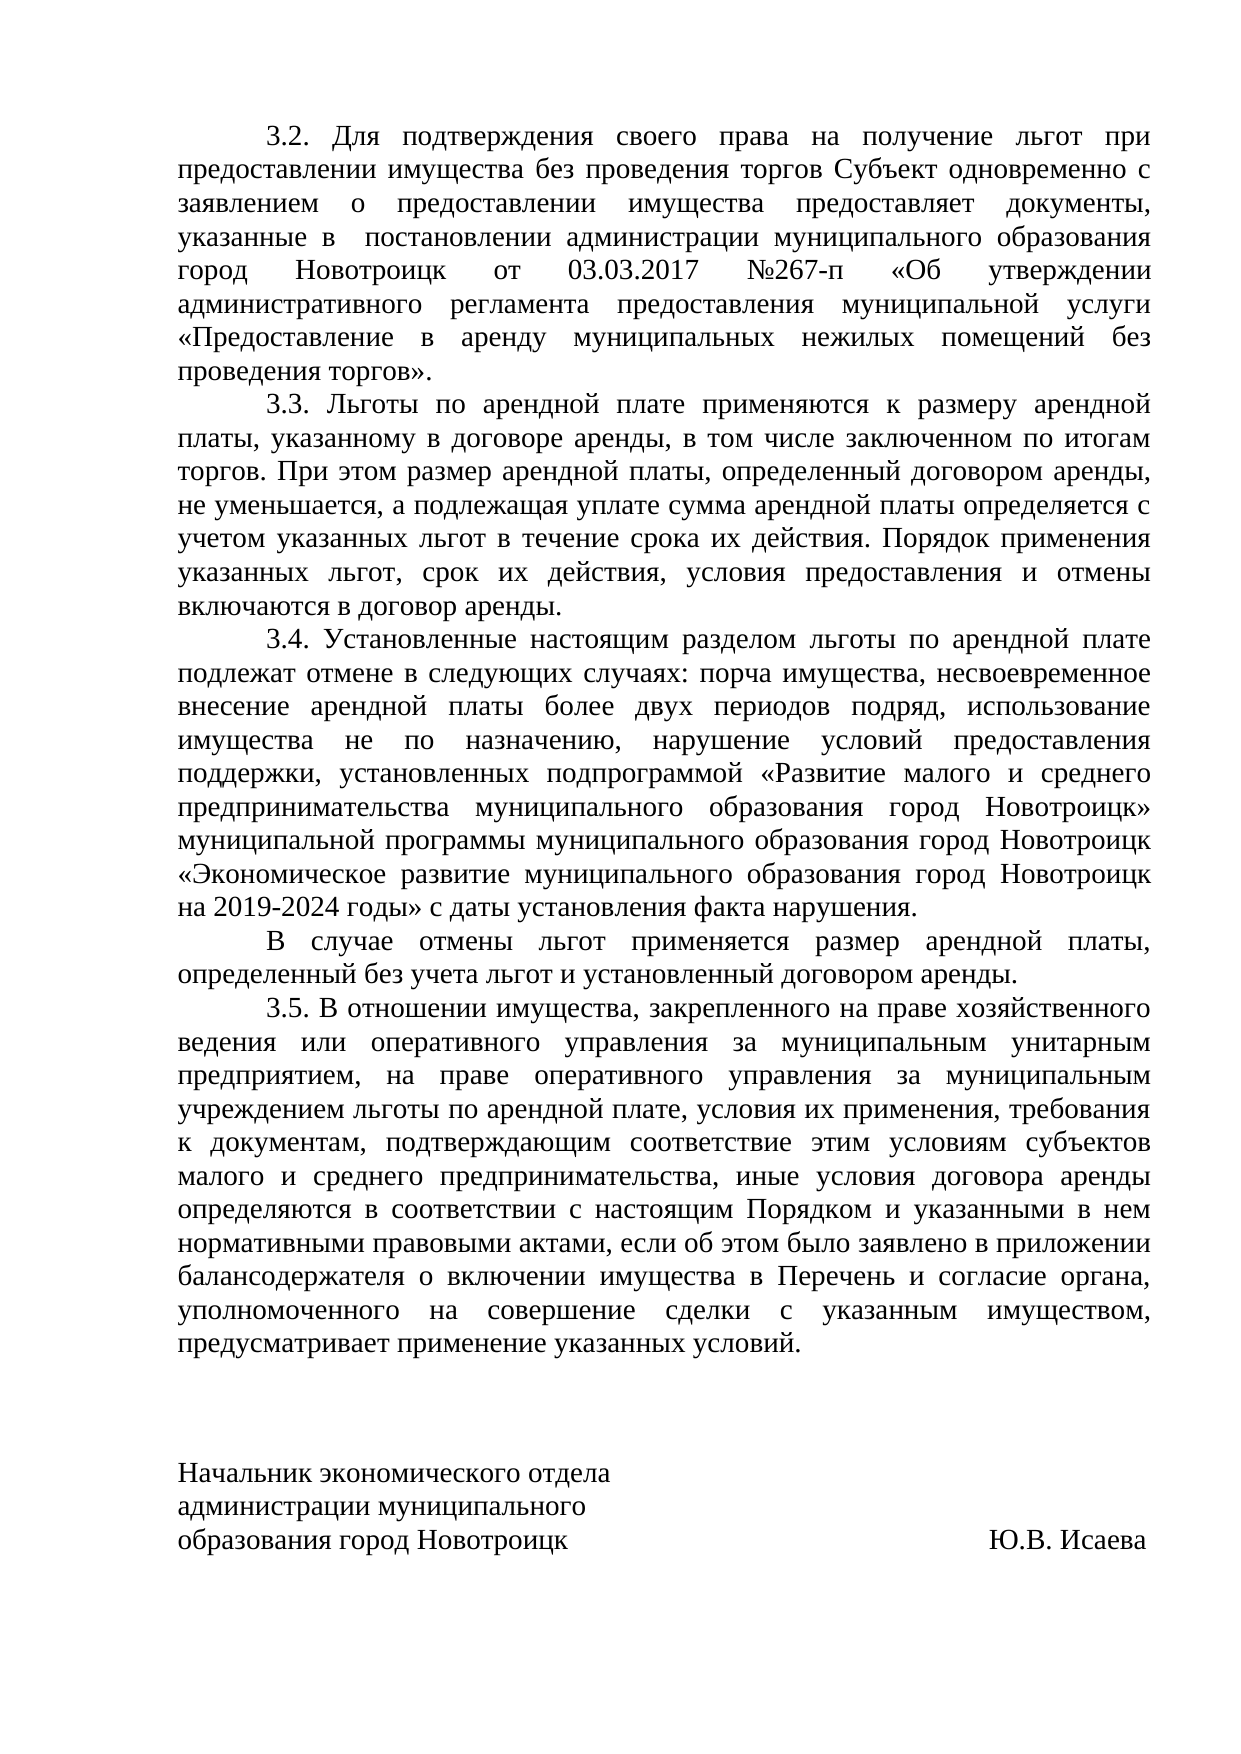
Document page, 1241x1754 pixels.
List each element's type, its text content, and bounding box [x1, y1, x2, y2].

text 3.2. Для подтверждения своего права на получение льгот при предоставлении имущества без проведения торгов Субъект одновременно с заявлением о предоставлении имущества предоставляет документы, указанные в постановлении администрации муниципального образования город Новотроицк от 03.03.2017 №267-п «Об утверждении административного регламента предоставления муниципальной услуги «Предоставление в аренду муниципальных нежилых помещений без проведения торгов». [177, 118, 1152, 386]
text 3.4. Установленные настоящим разделом льготы по арендной плате подлежат отмене в следующих случаях: порча имущества, несвоевременное внесение арендной платы более двух периодов подряд, использование имущества не по назначению, нарушение условий предоставления поддержки, установленных подпрограммой «Развитие малого и среднего предпринимательства муниципального образования город Новотроицк» муниципальной программы муниципального образования город Новотроицк «Экономическое развитие муниципального образования город Новотроицк на 2019-2024 годы» с даты установления факта нарушения. [177, 621, 1152, 923]
text Начальник экономического отдела [177, 1455, 1152, 1488]
text образования город Новотроицк Ю.В. Исаева [177, 1522, 1152, 1556]
text 3.5. В отношении имущества, закрепленного на праве хозяйственного ведения или оперативного управления за муниципальным унитарным предприятием, на праве оперативного управления за муниципальным учреждением льготы по арендной плате, условия их применения, требования к документам, подтверждающим соответствие этим условиям субъектов малого и среднего предпринимательства, иные условия договора аренды определяются в соответствии с настоящим Порядком и указанными в нем нормативными правовыми актами, если об этом было заявлено в приложении балансодержателя о включении имущества в Перечень и согласие органа, уполномоченного на совершение сделки с указанным имуществом, предусматривает применение указанных условий. [177, 990, 1152, 1359]
text В случае отмены льгот применяется размер арендной платы, определенный без учета льгот и установленный договором аренды. [177, 923, 1152, 990]
text 3.3. Льготы по арендной плате применяются к размеру арендной платы, указанному в договоре аренды, в том числе заключенном по итогам торгов. При этом размер арендной платы, определенный договором аренды, не уменьшается, а подлежащая уплате сумма арендной платы определяется с учетом указанных льгот в течение срока их действия. Порядок применения указанных льгот, срок их действия, условия предоставления и отмены включаются в договор аренды. [177, 386, 1152, 621]
text администрации муниципального [177, 1488, 1152, 1522]
